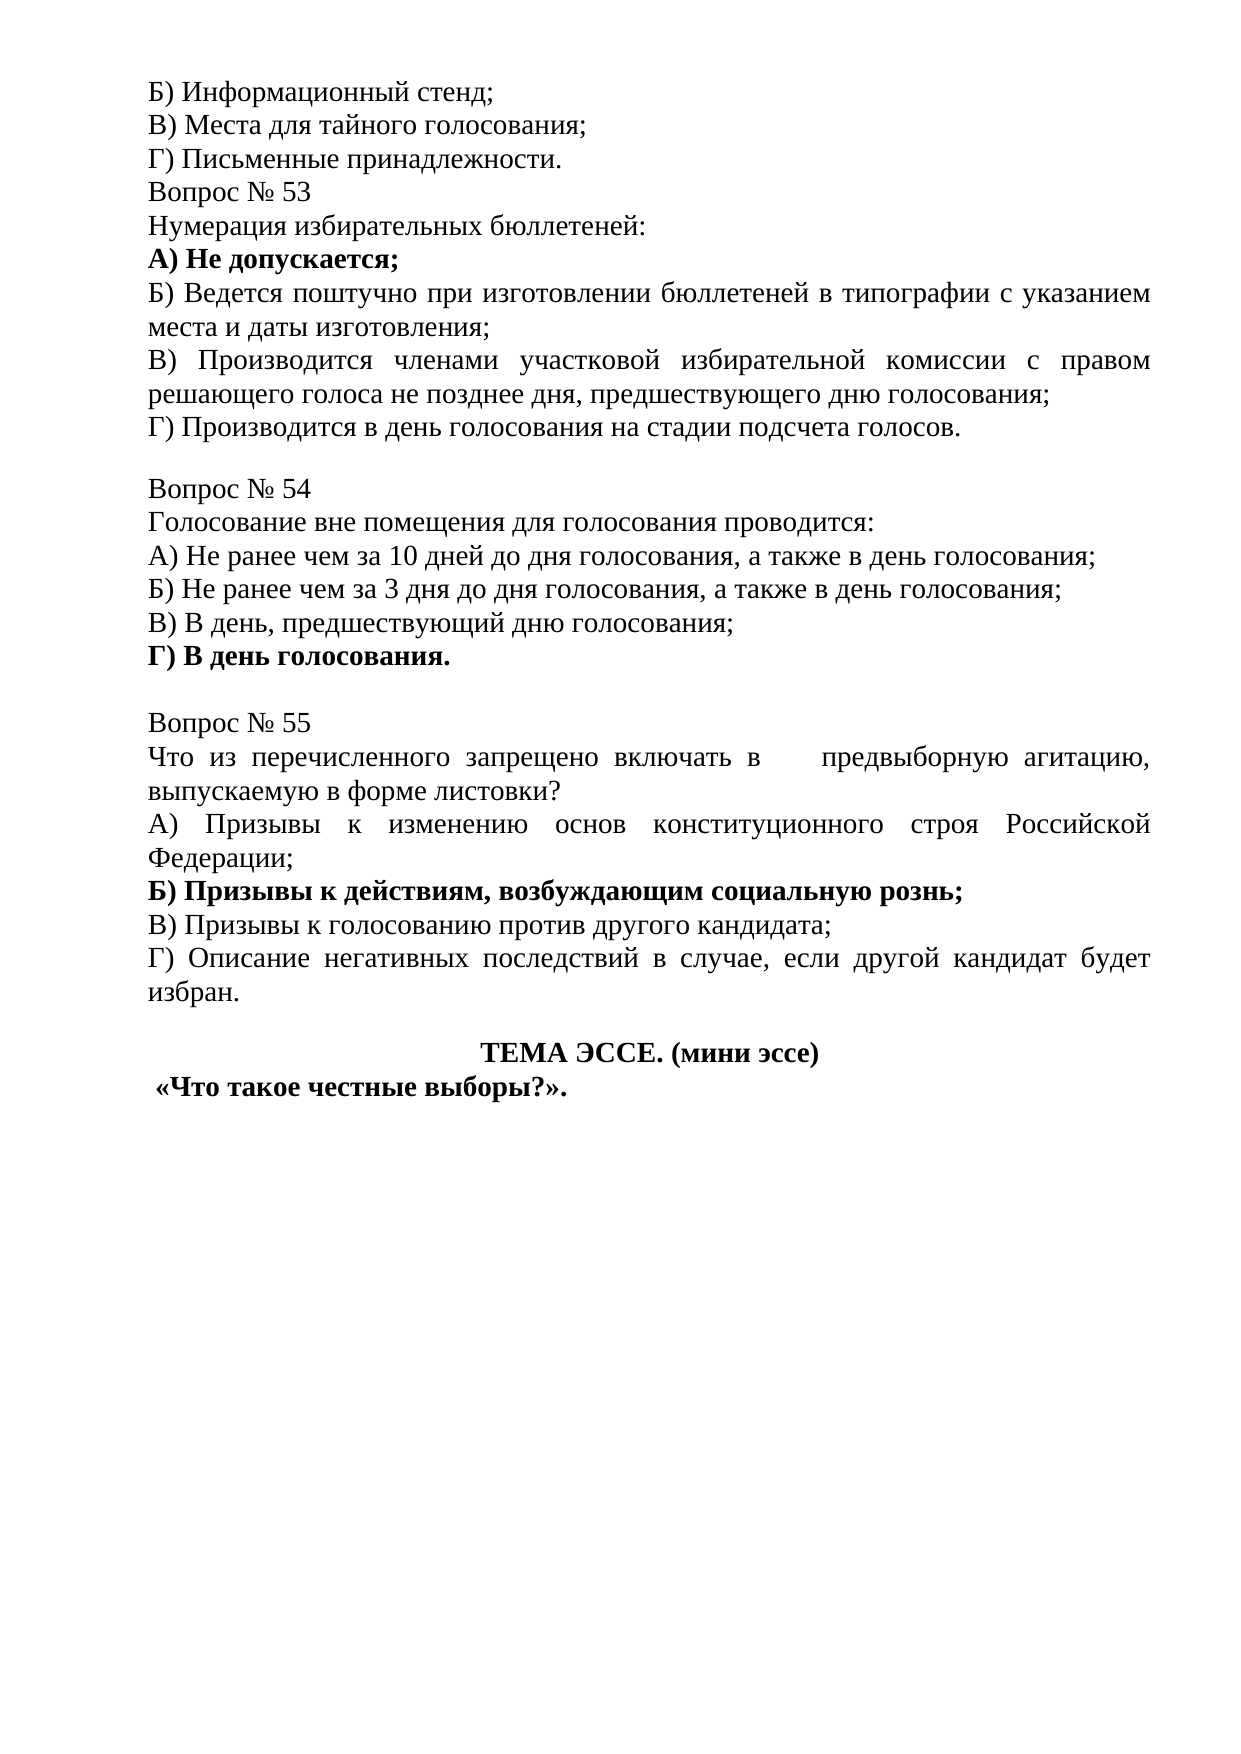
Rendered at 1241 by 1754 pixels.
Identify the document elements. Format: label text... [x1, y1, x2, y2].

list Г) Производится в день голосования на стадии подсчета голосов. [148, 409, 1152, 443]
list В) Места для тайного голосования; [148, 107, 1152, 141]
list Г) Описание негативных последствий в случае, если другой кандидат будет избран. [148, 940, 1152, 1007]
list Вопрос № 55 [148, 706, 1152, 739]
list Г) Письменные принадлежности. [148, 141, 1152, 174]
list Г) В день голосования. [148, 638, 1152, 672]
text Голосование вне помещения для голосования проводится: [140, 504, 1152, 538]
list Вопрос № 53 [148, 174, 1152, 208]
text ТЕМА ЭССЕ. (мини эссе) [148, 1036, 1152, 1069]
text А) Призывы к изменению основ конституционного строя Российской Федерации; [148, 806, 1152, 873]
list А) Не допускается; [148, 242, 1152, 275]
list Б) Информационный стенд; [148, 74, 1152, 107]
list Нумерация избирательных бюллетеней: [148, 208, 1152, 242]
list Б) Не ранее чем за 3 дня до дня голосования, а также в день голосования; [148, 571, 1152, 605]
text «Что такое честные выборы?». [148, 1069, 1152, 1103]
text Вопрос № 54 [140, 471, 1152, 504]
list В) Призывы к голосованию против другого кандидата; [148, 907, 1152, 940]
list В) Производится членами участковой избирательной комиссии с правом решающего голоса не позднее дня, предшествующего дню голосования; [148, 342, 1152, 409]
list А) Не ранее чем за 10 дней до дня голосования, а также в день голосования; [148, 538, 1152, 571]
list Б) Ведется поштучно при изготовлении бюллетеней в типографии с указанием места и даты изготовления; [148, 275, 1152, 342]
list В) В день, предшествующий дню голосования; [148, 605, 1152, 638]
text Что из перечисленного запрещено включать в предвыборную агитацию, выпускаемую в форме листовки? [148, 739, 1152, 806]
list Б) Призывы к действиям, возбуждающим социальную рознь; [148, 873, 1152, 907]
